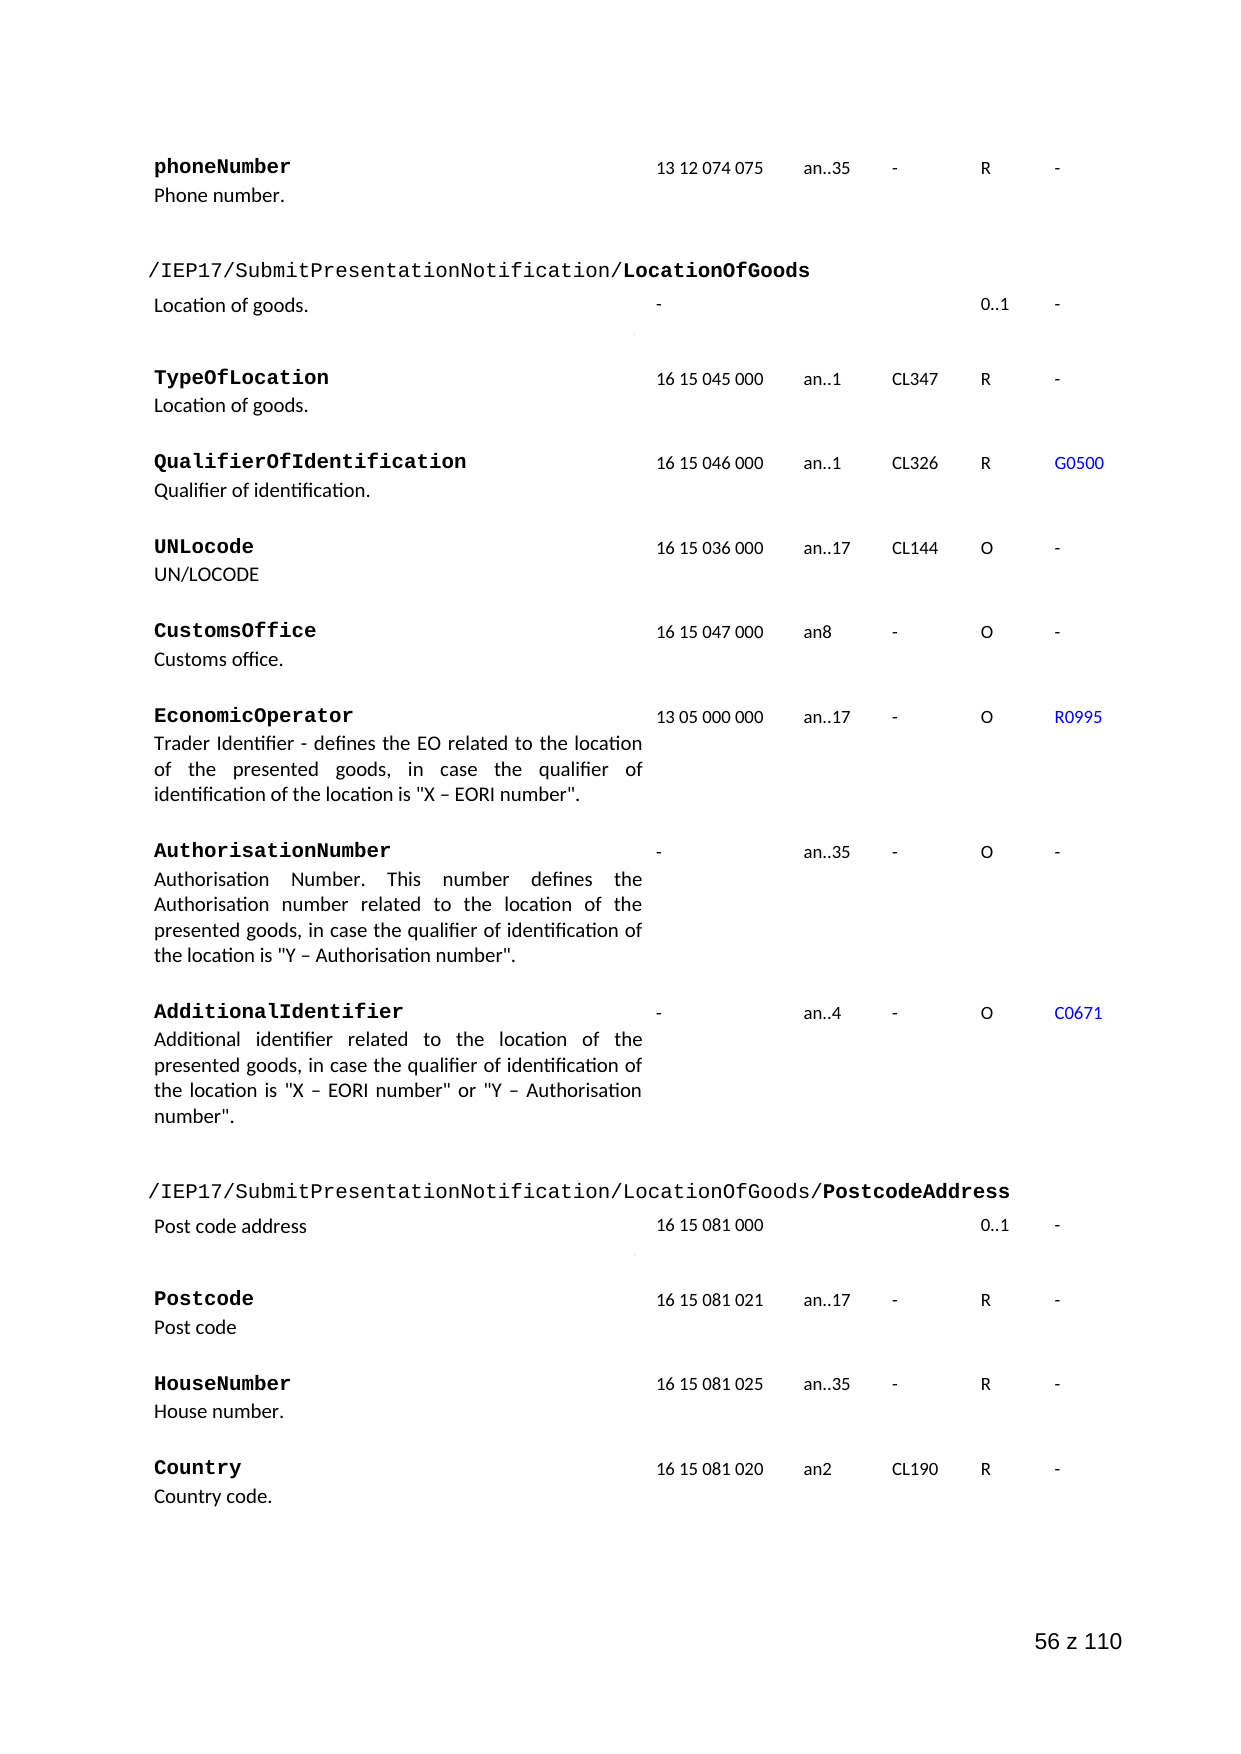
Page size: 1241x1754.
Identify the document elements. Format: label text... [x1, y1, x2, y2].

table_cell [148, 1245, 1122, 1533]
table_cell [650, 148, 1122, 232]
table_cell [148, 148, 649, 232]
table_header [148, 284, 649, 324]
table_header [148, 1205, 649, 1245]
text /IEP17/SubmitPresentationNotification/LocationOfGoods/PostcodeAddress [148, 1181, 1122, 1205]
text /IEP17/SubmitPresentationNotification/LocationOfGoods [148, 260, 1122, 284]
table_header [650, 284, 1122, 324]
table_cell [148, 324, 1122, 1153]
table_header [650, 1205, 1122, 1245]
